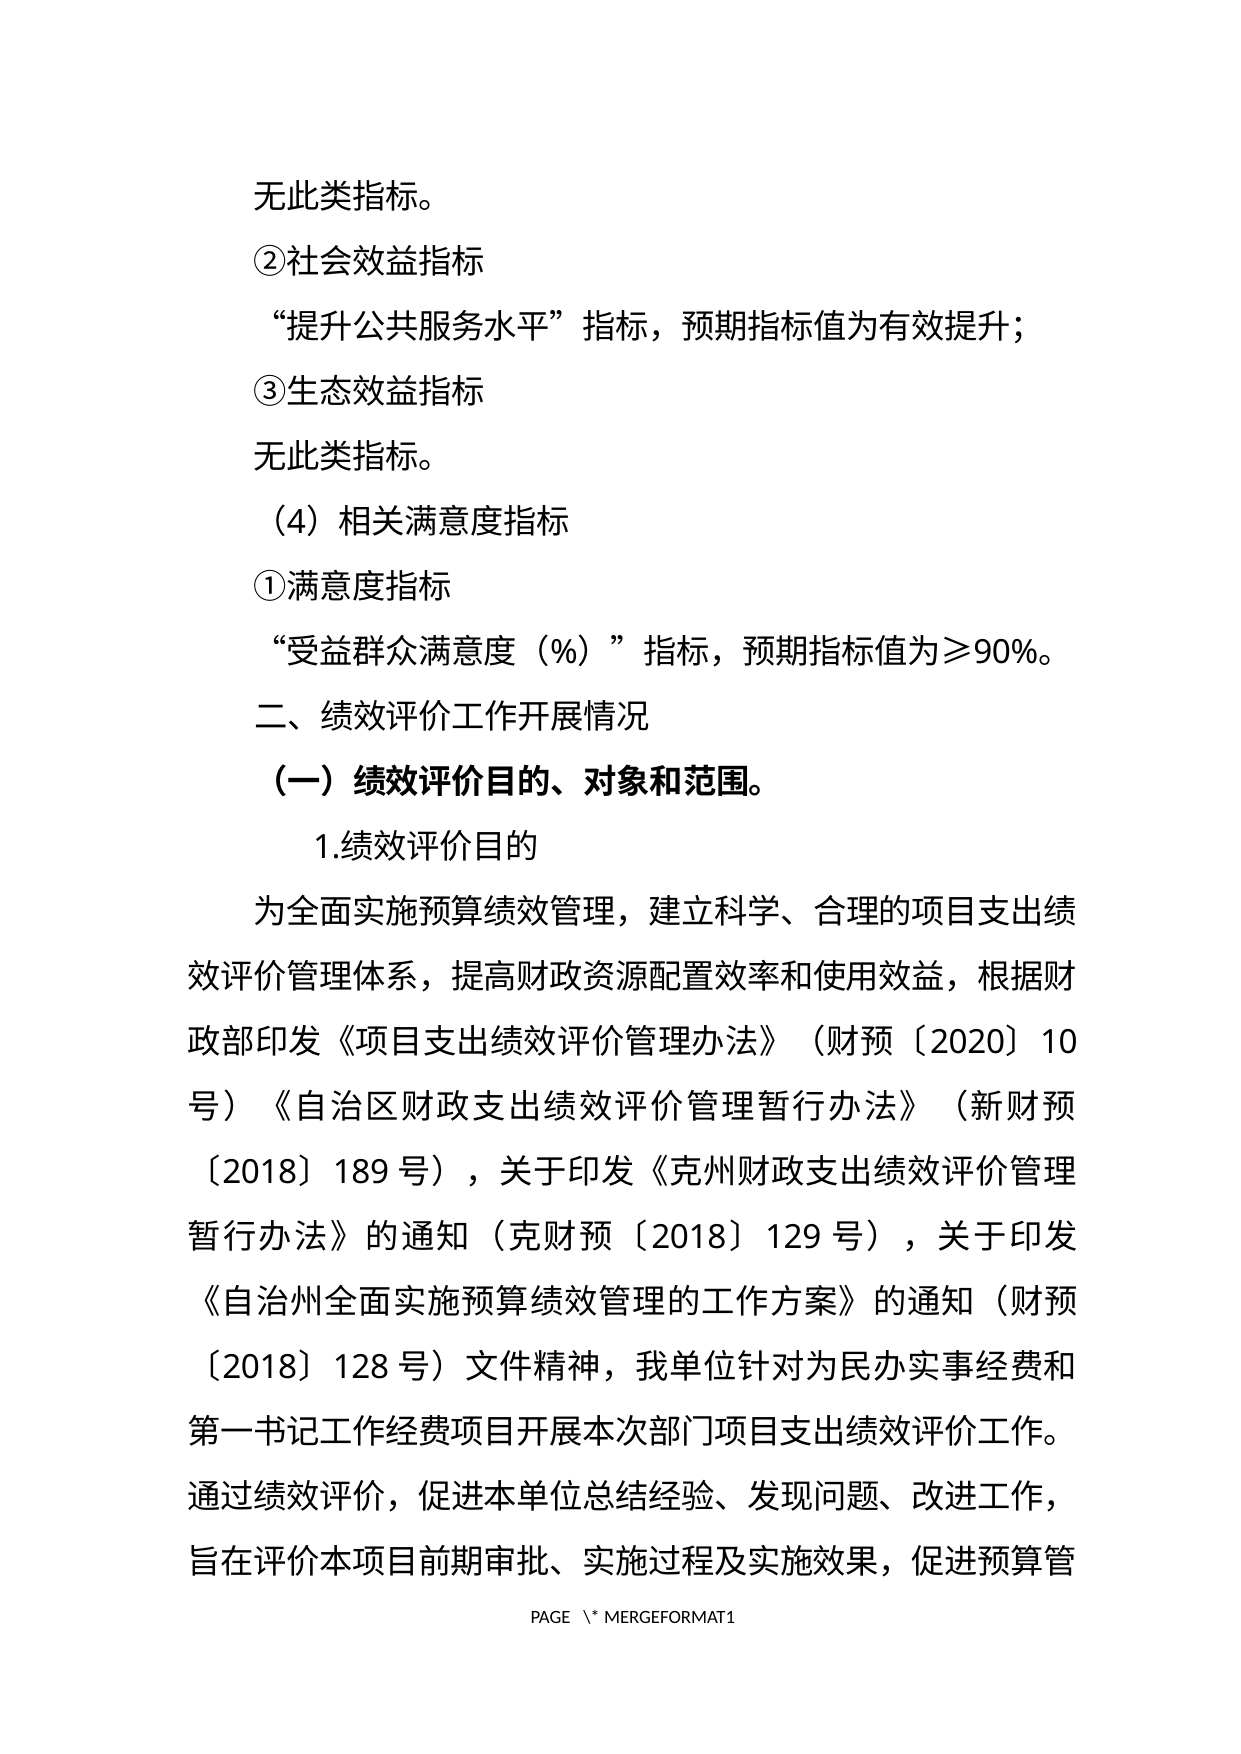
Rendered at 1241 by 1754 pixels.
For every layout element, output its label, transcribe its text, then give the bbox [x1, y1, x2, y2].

text 二、绩效评价工作开展情况 [187, 682, 1078, 747]
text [187, 162, 1078, 682]
text （一）绩效评价目的、对象和范围。 [187, 747, 1078, 812]
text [187, 812, 1078, 1592]
